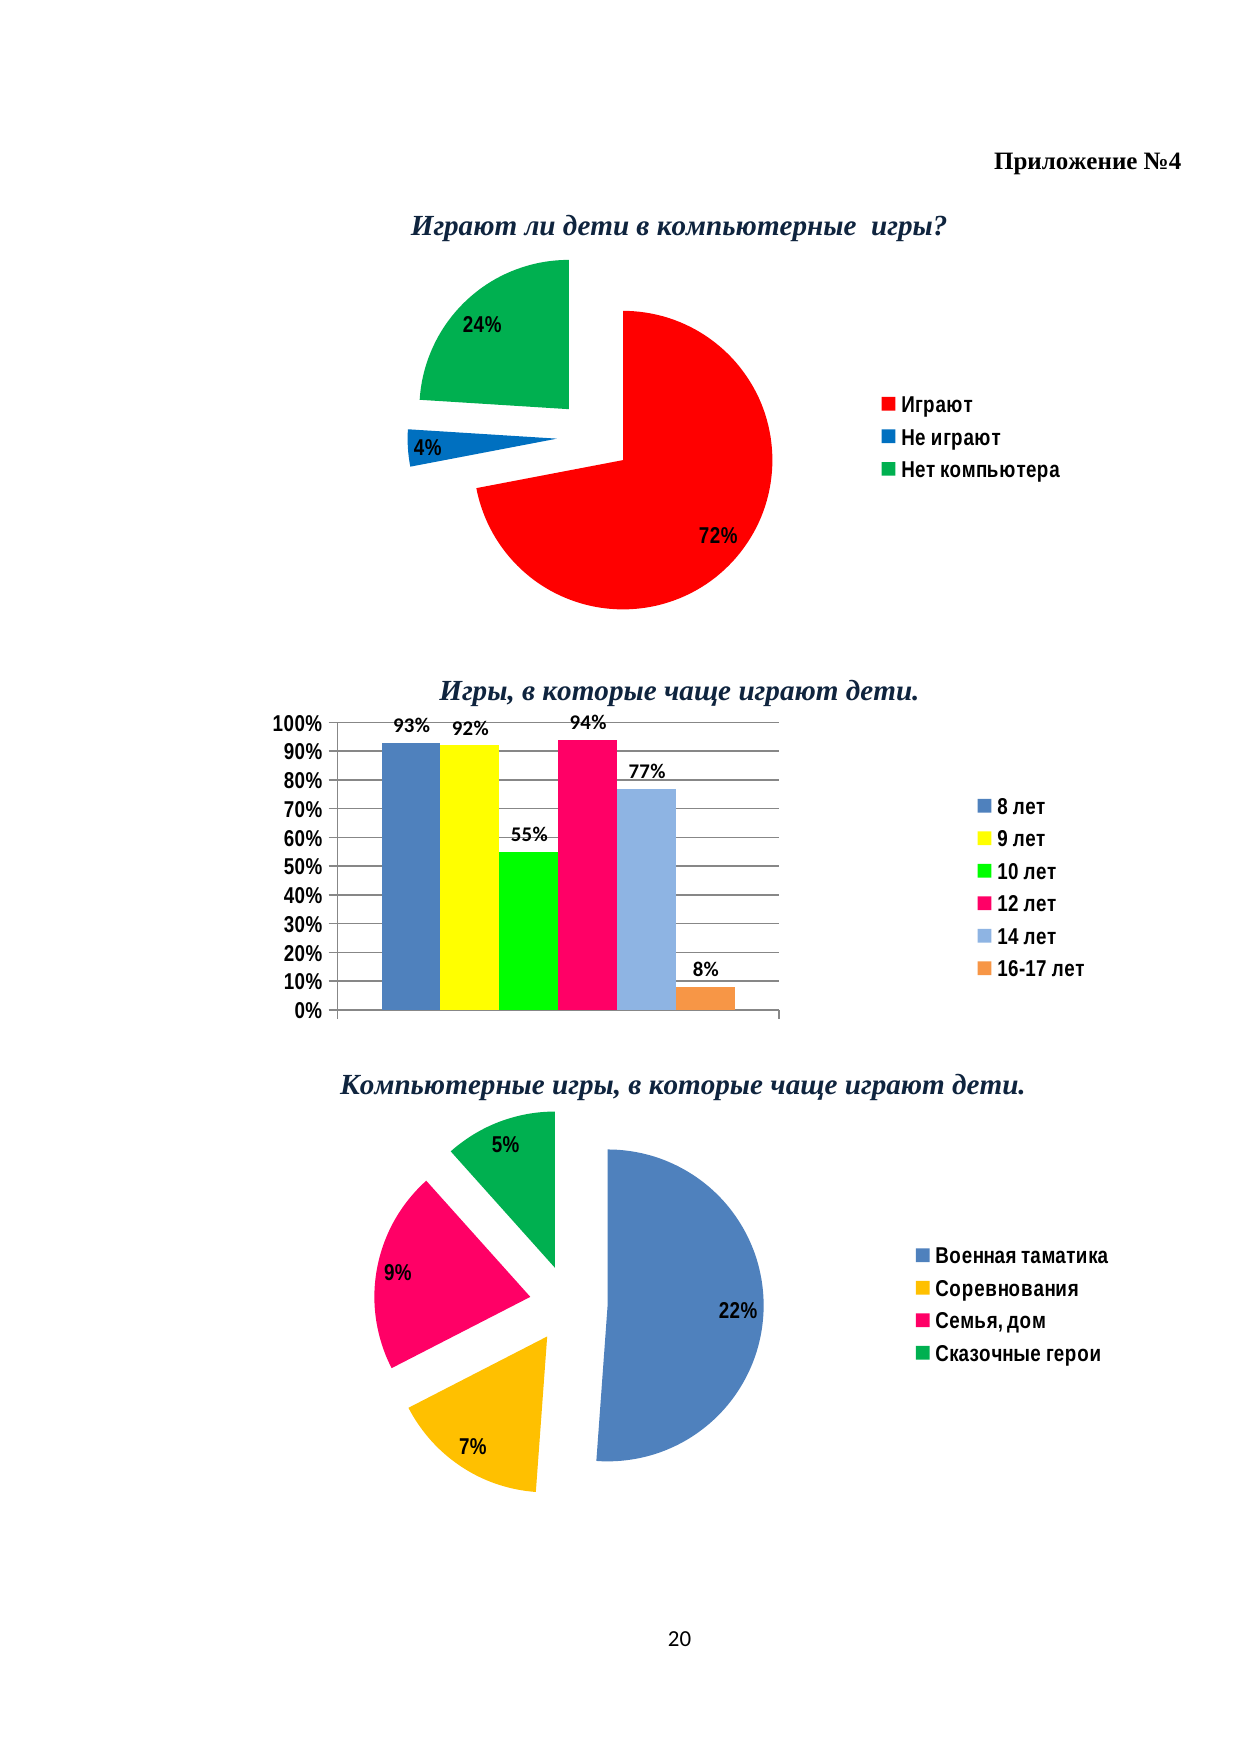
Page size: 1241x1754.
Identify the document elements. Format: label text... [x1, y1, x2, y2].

text Играют ли дети в компьютерные игры? [177, 208, 1181, 242]
text Компьютерные игры, в которые чаще играют дети. [177, 1067, 1181, 1101]
text Приложение №4 [177, 146, 1181, 175]
text Игры, в которые чаще играют дети. [177, 673, 1181, 707]
